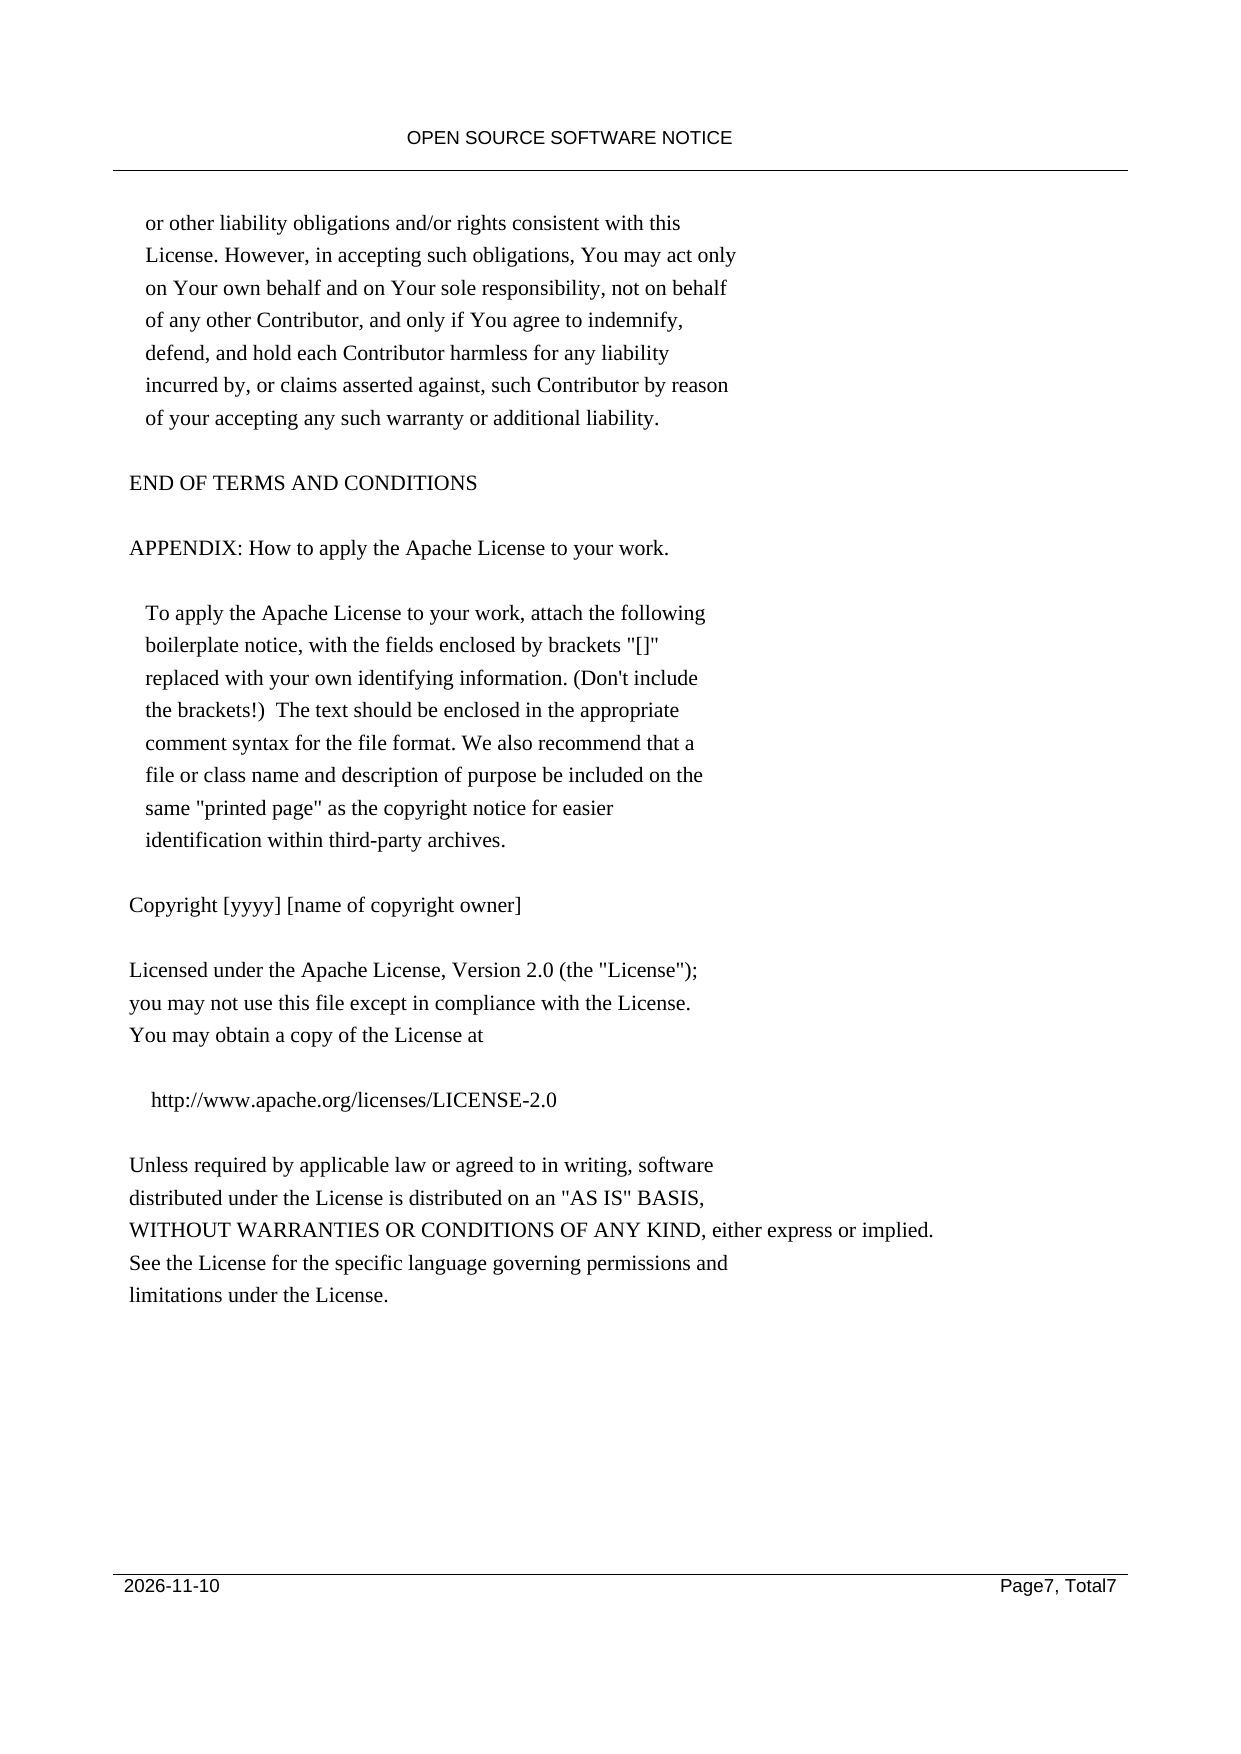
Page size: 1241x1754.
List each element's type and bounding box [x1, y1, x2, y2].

text [112, 206, 1128, 1311]
